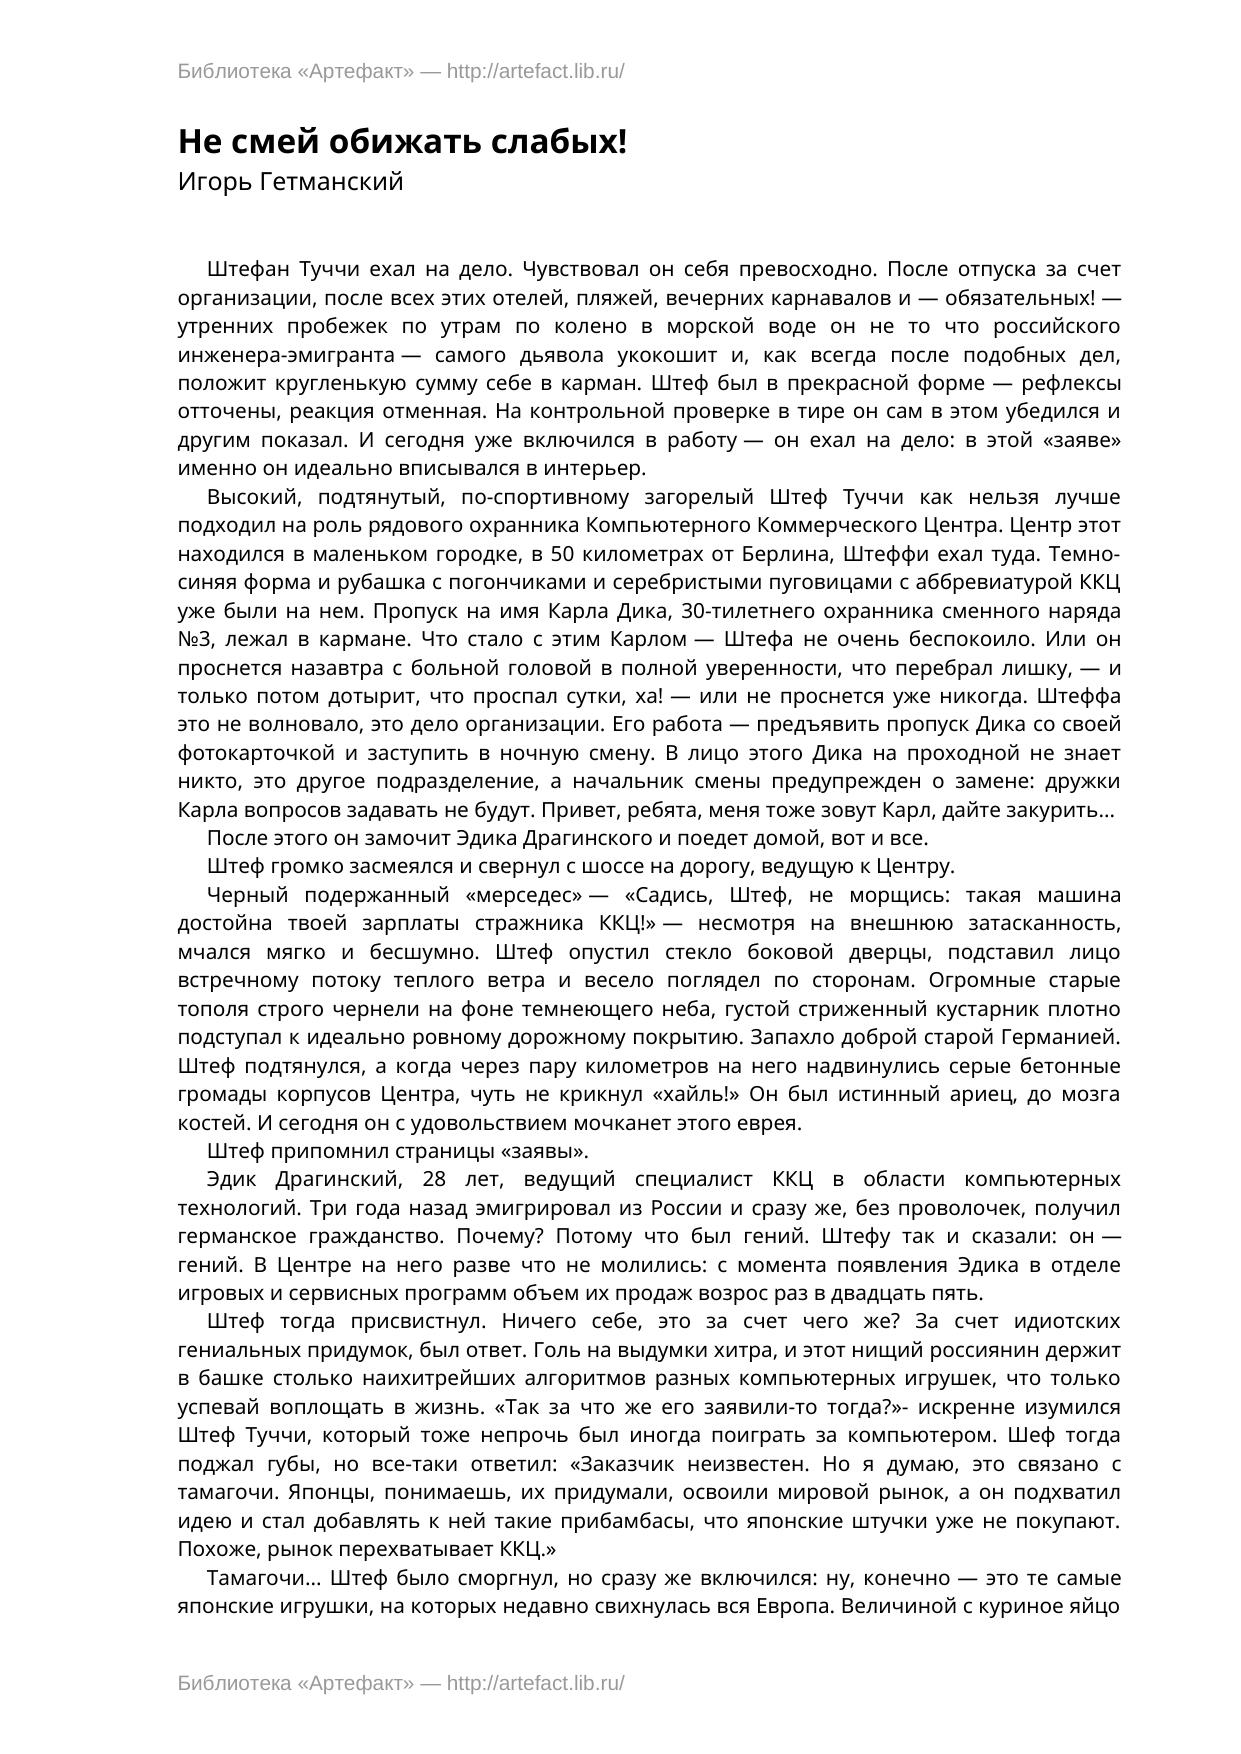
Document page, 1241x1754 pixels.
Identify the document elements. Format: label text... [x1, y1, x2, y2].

text Черный подержанный «мерседес» — «Садись, Штеф, не морщись: такая машина достойна твоей зарплаты стражника ККЦ!» — несмотря на внешнюю затасканность, мчался мягко и бесшумно. Штеф опустил стекло боковой дверцы, подставил лицо встречному потоку теплого ветра и весело поглядел по сторонам. Огромные старые тополя строго чернели на фоне темнеющего неба, густой стриженный кустарник плотно подступал к идеально ровному дорожному покрытию. Запахло доброй старой Германией. Штеф подтянулся, а когда через пару километров на него надвинулись серые бетонные громады корпусов Центра, чуть не крикнул «хайль!» Он был истинный ариец, до мозга костей. И сегодня он с удовольствием мочканет этого еврея. [177, 880, 1122, 1136]
text Эдик Драгинский, 28 лет, ведущий специалист ККЦ в области компьютерных технологий. Три года назад эмигрировал из России и сразу же, без проволочек, получил германское гражданство. Почему? Потому что был гений. Штефу так и сказали: он — гений. В Центре на него разве что не молились: с момента появления Эдика в отделе игровых и сервисных программ объем их продаж возрос раз в двадцать пять. [177, 1164, 1122, 1307]
text Штефан Туччи ехал на дело. Чувствовал он себя превосходно. После отпуска за счет организации, после всех этих отелей, пляжей, вечерних карнавалов и — обязательных! — утренних пробежек по утрам по колено в морской воде он не то что российского инженера-эмигранта — самого дьявола укокошит и, как всегда после подобных дел, положит кругленькую сумму себе в карман. Штеф был в прекрасной форме — рефлексы отточены, реакция отменная. На контрольной проверке в тире он сам в этом убедился и другим показал. И сегодня уже включился в работу — он ехал на дело: в этой «заяве» именно он идеально вписывался в интерьер. [177, 254, 1122, 482]
text После этого он замочит Эдика Драгинского и поедет домой, вот и все. [177, 823, 1122, 852]
text Игорь Гетманский [177, 163, 1122, 198]
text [177, 1563, 1122, 1619]
text Высокий, подтянутый, по-спортивному загорелый Штеф Туччи как нельзя лучше подходил на роль рядового охранника Компьютерного Коммерческого Центра. Центр этот находился в маленьком городке, в 50 километрах от Берлина, Штеффи ехал туда. Темно-синяя форма и рубашка с погончиками и серебристыми пуговицами с аббревиатурой ККЦ уже были на нем. Пропуск на имя Карла Дика, 30-тилетнего охранника сменного наряда №3, лежал в кармане. Что стало с этим Карлом — Штефа не очень беспокоило. Или он проснется назавтра с больной головой в полной уверенности, что перебрал лишку, — и только потом дотырит, что проспал сутки, ха! — или не проснется уже никогда. Штеффа это не волновало, это дело организации. Его работа — предъявить пропуск Дика со своей фотокарточкой и заступить в ночную смену. В лицо этого Дика на проходной не знает никто, это другое подразделение, а начальник смены предупрежден о замене: дружки Карла вопросов задавать не будут. Привет, ребята, меня тоже зовут Карл, дайте закурить... [177, 482, 1122, 823]
text Штеф тогда присвистнул. Ничего себе, это за счет чего же? За счет идиотских гениальных придумок, был ответ. Голь на выдумки хитра, и этот нищий россиянин держит в башке столько наихитрейших алгоритмов разных компьютерных игрушек, что только успевай воплощать в жизнь. «Так за что же его заявили-то тогда?»- искренне изумился Штеф Туччи, который тоже непрочь был иногда поиграть за компьютером. Шеф тогда поджал губы, но все-таки ответил: «Заказчик неизвестен. Но я думаю, это связано с тамагочи. Японцы, понимаешь, их придумали, освоили мировой рынок, а он подхватил идею и стал добавлять к ней такие прибамбасы, что японские штучки уже не покупают. Похоже, рынок перехватывает ККЦ.» [177, 1307, 1122, 1563]
text Штеф припомнил страницы «заявы». [177, 1136, 1122, 1164]
text Не смей обижать слабых! [177, 118, 1122, 163]
text Штеф громко засмеялся и свернул с шоссе на дорогу, ведущую к Центру. [177, 852, 1122, 880]
